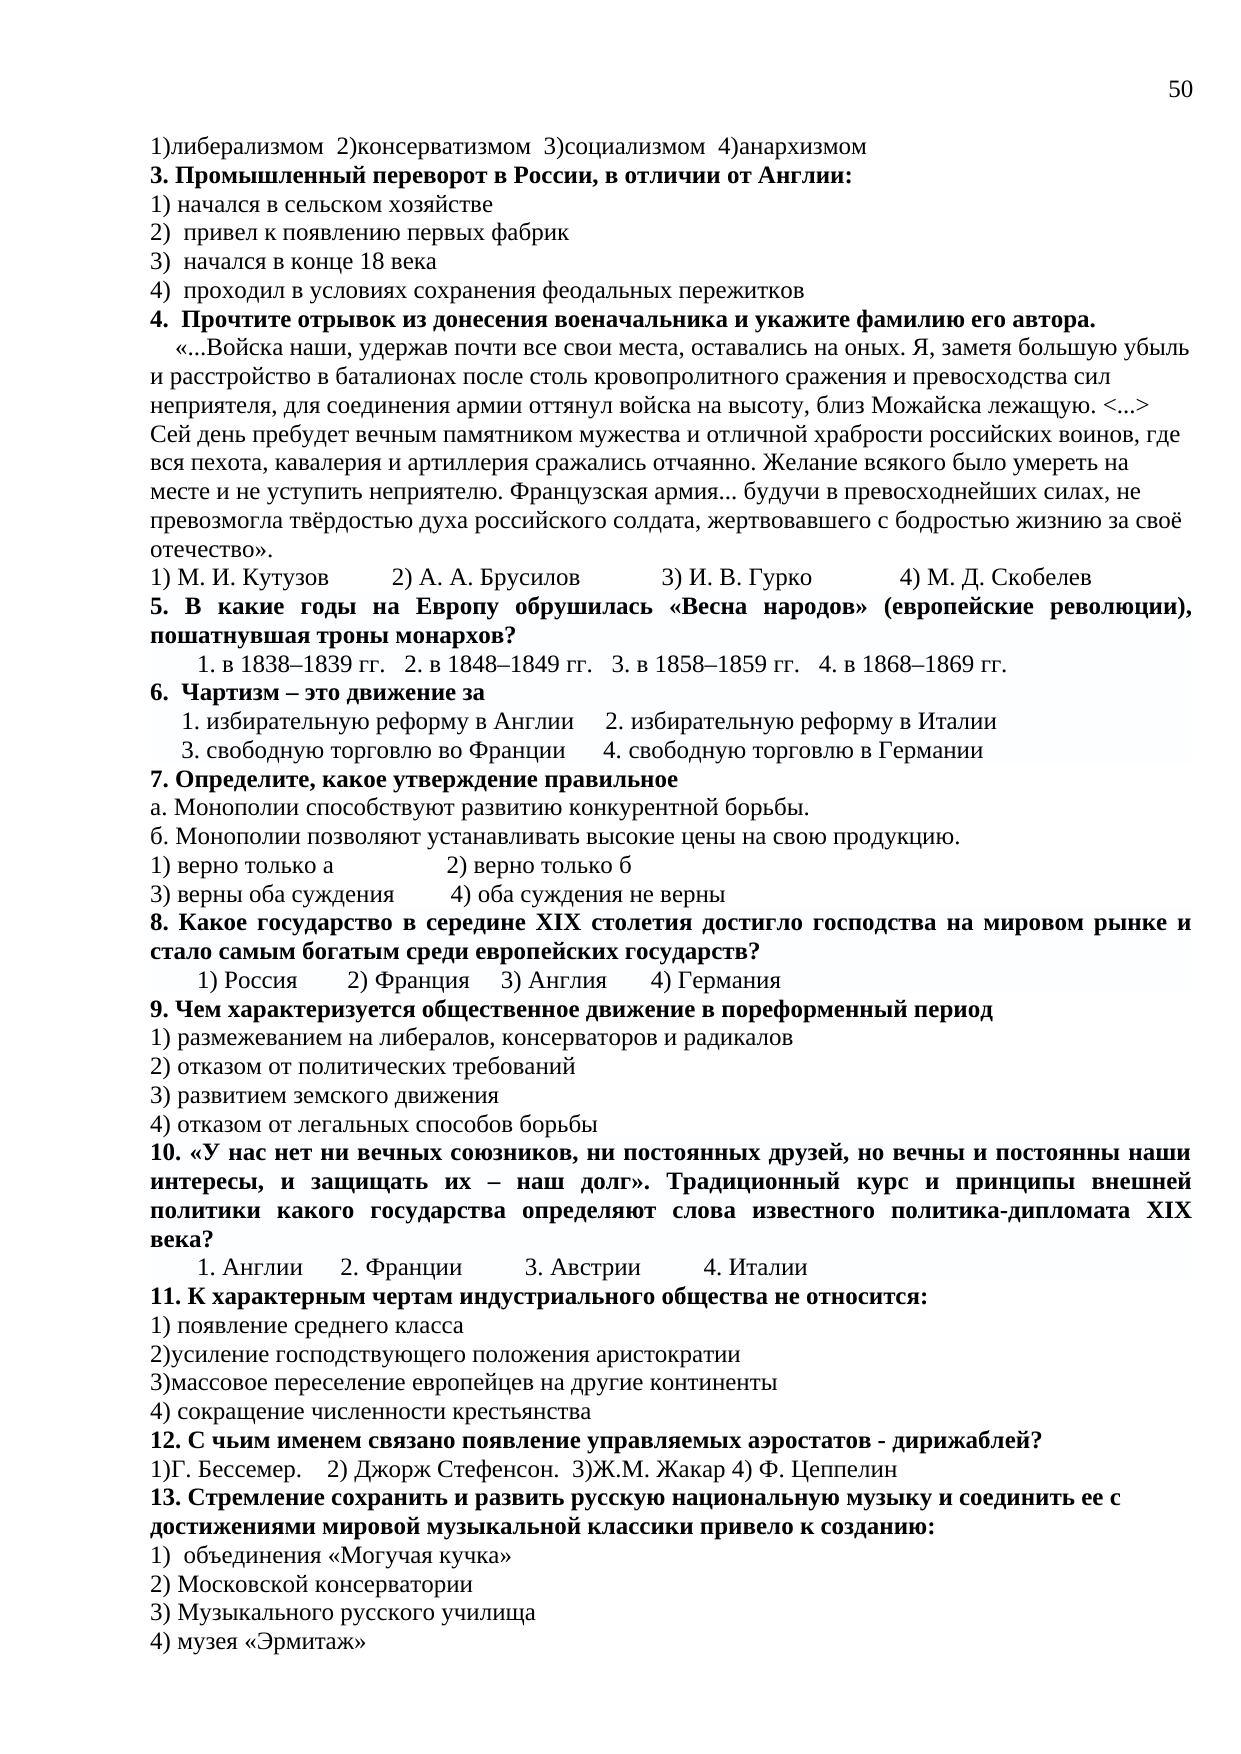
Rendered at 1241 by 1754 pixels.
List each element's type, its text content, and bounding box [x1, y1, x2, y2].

text 4) проходил в условиях сохранения феодальных пережитков [150, 275, 1193, 304]
text 8. Какое государство в середине XIX столетия достигло господства на мировом рынке и стало самым богатым среди европейских государств? [150, 907, 1193, 965]
text 4) сокращение численности крестьянства [150, 1396, 1193, 1425]
text 1) верно только а 2) верно только б [150, 850, 1193, 879]
text 2) отказом от политических требований [150, 1051, 1193, 1080]
text 1. избирательную реформу в Англии 2. избирательную реформу в Италии [150, 706, 1193, 735]
text 4) музея «Эрмитаж» [150, 1626, 1193, 1655]
text б. Монополии позволяют устанавливать высокие цены на свою продукцию. [150, 821, 1193, 850]
text 1. Англии 2. Франции 3. Австрии 4. Италии [150, 1252, 1193, 1281]
text 4. Прочтите отрывок из донесения военачальника и укажите фамилию его автора. «...Войска наши, удержав почти все свои места, оставались на оных. Я, заметя большую убыль и расстройство в баталионах после столь кровопролитного сражения и превосходства сил неприятеля, для соединения армии оттянул войска на высоту, близ Можайска лежащую. <...> Сей день пребудет вечным памятником мужества и отличной храбрости российских воинов, где вся пехота, кавалерия и артиллерия сражались отчаянно. Желание всякого было умереть на месте и не уступить неприятелю. Французская армия... будучи в превосходнейших силах, не превозмогла твёрдостью духа российского солдата, жертвовавшего с бодростью жизнию за своё отечество». 1) М. И. Кутузов 2) А. А. Брусилов 3) И. В. Гурко 4) М. Д. Скобелев [150, 304, 1193, 591]
text 6. Чартизм – это движение за [150, 677, 1193, 706]
text 7. Определите, какое утверждение правильное [150, 764, 1193, 792]
text 9. Чем характеризуется общественное движение в пореформенный период [150, 994, 1193, 1022]
text 3) верны оба суждения 4) оба суждения не верны [150, 879, 1193, 907]
text 1)либерализмом 2)консерватизмом 3)социализмом 4)анархизмом [150, 131, 1193, 160]
text 2) Московской консерватории [150, 1569, 1193, 1597]
text а. Монополии способствуют развитию конкурентной борьбы. [150, 792, 1193, 821]
text 11. К характерным чертам индустриального общества не относится: [150, 1281, 1193, 1310]
text 1)Г. Бессемер. 2) Джорж Стефенсон. 3)Ж.М. Жакар 4) Ф. Цеппелин [150, 1454, 1193, 1482]
text 1) начался в сельском хозяйстве [150, 189, 1193, 217]
text 3)массовое переселение европейцев на другие континенты [150, 1367, 1193, 1396]
text 5. В какие годы на Европу обрушилась «Весна народов» (европейские революции), пошатнувшая троны монархов? [150, 591, 1193, 649]
text 3) Музыкального русского училища [150, 1597, 1193, 1626]
text 1) Россия 2) Франция 3) Англия 4) Германия [150, 965, 1193, 994]
text 2)усиление господствующего положения аристократии [150, 1339, 1193, 1367]
text 1) размежеванием на либералов, консерваторов и радикалов [150, 1022, 1193, 1051]
text 2) привел к появлению первых фабрик [150, 217, 1193, 246]
text 1) объединения «Могучая кучка» [150, 1540, 1193, 1569]
text 1. в 1838–1839 гг. 2. в 1848–1849 гг. 3. в 1858–1859 гг. 4. в 1868–1869 гг. [150, 649, 1193, 677]
text 3) начался в конце 18 века [150, 246, 1193, 275]
text 3) развитием земского движения [150, 1080, 1193, 1109]
text 3. Промышленный переворот в России, в отличии от Англии: [150, 160, 1193, 189]
text 4) отказом от легальных способов борьбы [150, 1109, 1193, 1137]
text 10. «У нас нет ни вечных союзников, ни постоянных друзей, но вечны и постоянны наши интересы, и защищать их – наш долг». Традиционный курс и принципы внешней политики какого государства определяют слова известного политика-дипломата XIX века? [150, 1137, 1193, 1252]
text 12. С чьим именем связано появление управляемых аэростатов - дирижаблей? [150, 1425, 1193, 1454]
text 1) появление среднего класса [150, 1310, 1193, 1339]
text 3. свободную торговлю во Франции 4. свободную торговлю в Германии [150, 735, 1193, 764]
text 13. Стремление сохранить и развить русскую национальную музыку и соединить ее с достижениями мировой музыкальной классики привело к созданию: [150, 1482, 1193, 1540]
